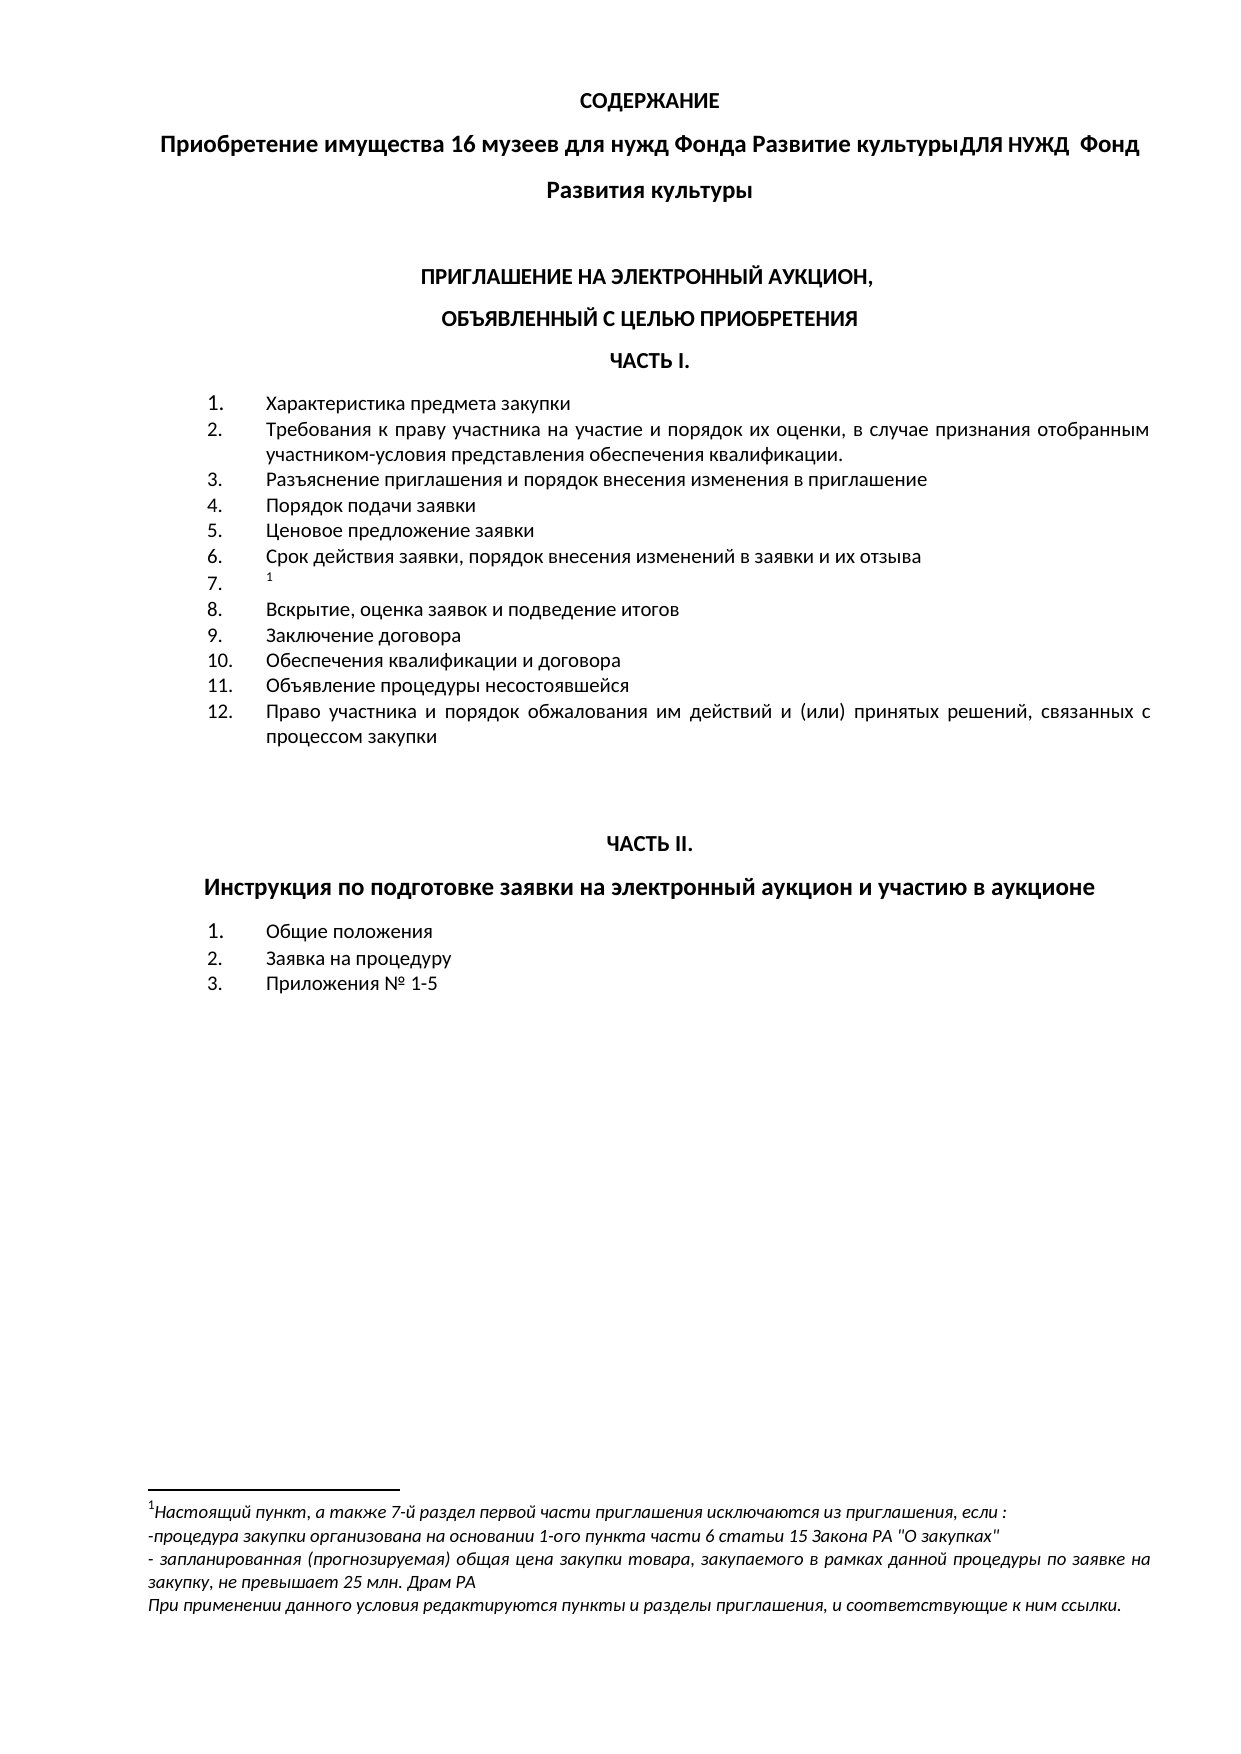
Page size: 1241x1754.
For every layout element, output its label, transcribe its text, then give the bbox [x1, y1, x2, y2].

text 7. [207, 568, 1152, 596]
text Инструкция по подготовке заявки на электронный аукцион и участию в аукционе [148, 871, 1152, 901]
text 10. Обеспечения квалификации и договора [207, 647, 1152, 673]
text 6. Срок действия заявки, порядок внесения изменений в заявки и их отзыва [207, 543, 1152, 568]
text Приобретение имущества 16 музеев для нужд Фонда Развитие культурыДЛЯ НУЖД Фонд Развития культуры [148, 128, 1152, 205]
text 2. Заявка на процедуру [207, 945, 1152, 970]
text ЧАСТЬ I. [148, 346, 1152, 374]
text 1. Общие положения [207, 917, 1152, 945]
text 12. Право участника и порядок обжалования им действий и (или) принятых решений, связанных с процессом закупки [207, 698, 1152, 749]
text 3. Разъяснение приглашения и порядок внесения изменения в приглашение [207, 467, 1152, 492]
text 5. Ценовое предложение заявки [207, 517, 1152, 543]
text 4. Порядок подачи заявки [207, 492, 1152, 517]
text 3. Приложения № 1-5 [207, 970, 1152, 996]
text СОДЕРЖАНИЕ [148, 86, 1152, 114]
text 11. Объявление процедуры несостоявшейся [207, 673, 1152, 698]
text 9. Заключение договора [207, 622, 1152, 647]
text ПРИГЛАШЕНИЕ НА ЭЛЕКТРОННЫЙ АУКЦИОН, ОБЪЯВЛЕННЫЙ С ЦЕЛЬЮ ПРИОБРЕТЕНИЯ [148, 262, 1152, 332]
text 2. Требования к праву участника на участие и порядок их оценки, в случае признания отобранным участником-условия представления обеспечения квалификации. [207, 416, 1152, 467]
text ЧАСТЬ II. [148, 829, 1152, 857]
text 8. Вскрытие, оценка заявок и подведение итогов [207, 596, 1152, 622]
text 1. Характеристика предмета закупки [207, 388, 1152, 416]
